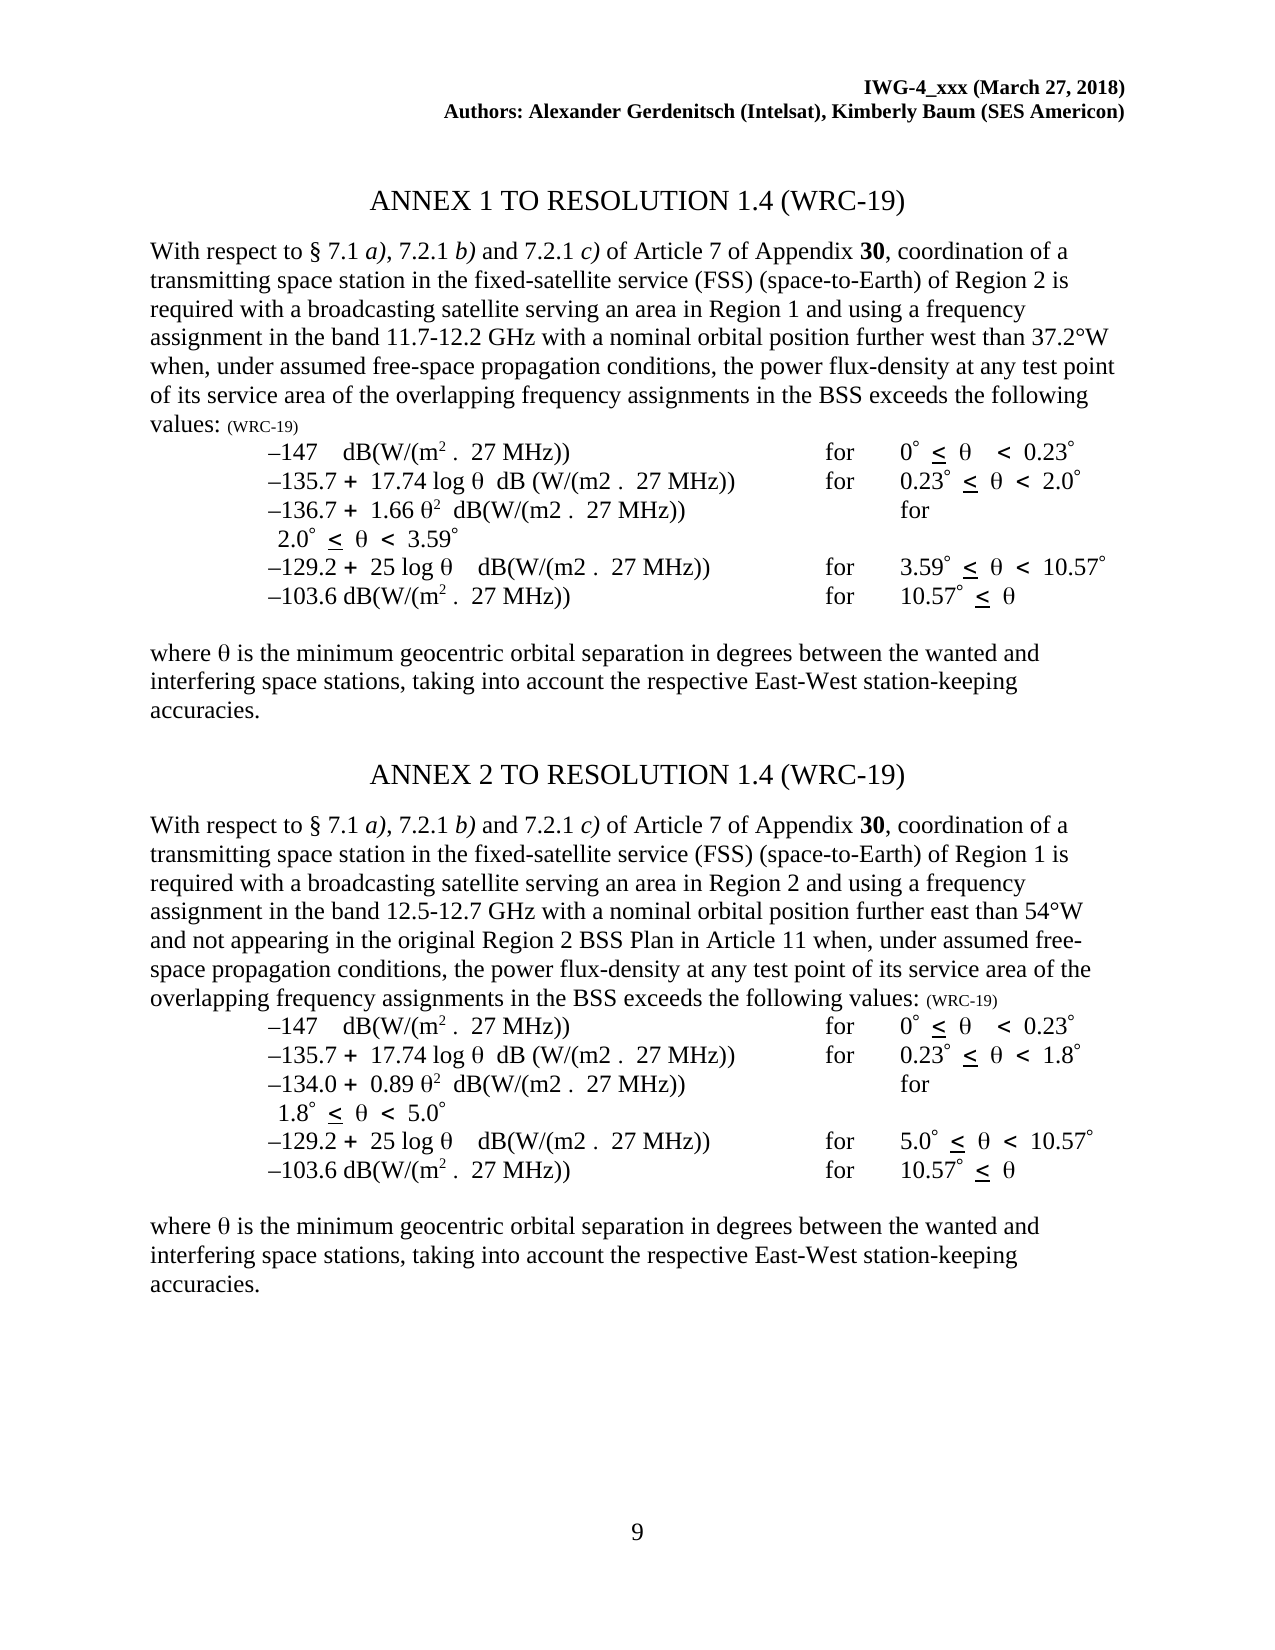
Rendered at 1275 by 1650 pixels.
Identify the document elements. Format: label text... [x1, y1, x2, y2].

text where  is the minimum geocentric orbital separation in degrees between the wanted and interfering space stations, taking into account the respective East-West station-keeping accuracies. [150, 638, 1125, 724]
text –147 dB(W/(m2 27 MHz)) for 00.23 [268, 1011, 1125, 1040]
text –135.7 17.74 log dB (W/(m2 27 MHz)) for 0.232.0 [268, 466, 1125, 495]
list With respect to § 7.1 a), 7.2.1 b) and 7.2.1 c) of Article 7 of Appendix 30, coordination of a transmitting space station in the fixed-satellite service (FSS) (space-to-Earth) of Region 1 is required with a broadcasting satellite serving an area in Region 2 and using a frequency assignment in the band 12.5-12.7 GHz with a nominal orbital position further east than 54°W and not appearing in the original Region 2 BSS Plan in Article 11 when, under assumed free-space propagation conditions, the power flux-density at any test point of its service area of the overlapping frequency assignments in the BSS exceeds the following values: (WRC-19) [150, 810, 1125, 1011]
text –147 dB(W/(m2 27 MHz)) for 00.23 [268, 437, 1125, 466]
list With respect to § 7.1 a), 7.2.1 b) and 7.2.1 c) of Article 7 of Appendix 30, coordination of a transmitting space station in the fixed-satellite service (FSS) (space-to-Earth) of Region 2 is required with a broadcasting satellite serving an area in Region 1 and using a frequency assignment in the band 11.7-12.2 GHz with a nominal orbital position further west than 37.2°W when, under assumed free-space propagation conditions, the power flux-density at any test point of its service area of the overlapping frequency assignments in the BSS exceeds the following values: (WRC-19) [150, 236, 1125, 437]
text –103.6 dB(W/(m2 27 MHz)) for 10.57 [268, 581, 1125, 610]
text –103.6 dB(W/(m2 27 MHz)) for 10.57 [268, 1155, 1125, 1184]
text –129.2 25 log dB(W/(m2 27 MHz)) for 5.010.57 [268, 1126, 1125, 1155]
text –129.2 25 log dB(W/(m2 27 MHz)) for 3.5910.57 [268, 552, 1125, 581]
text –134.0 0.89 dB(W/(m2 27 MHz)) for 1.85.0 [268, 1069, 1125, 1126]
text where  is the minimum geocentric orbital separation in degrees between the wanted and interfering space stations, taking into account the respective East-West station-keeping accuracies. [150, 1211, 1125, 1298]
text –136.7 1.66 dB(W/(m2 27 MHz)) for 2.03.59 [268, 495, 1125, 552]
text –135.7 17.74 log dB (W/(m2 27 MHz)) for 0.231.8 [268, 1040, 1125, 1069]
text ANNEX 1 TO RESOLUTION 1.4 (WRC-19) [150, 183, 1125, 217]
text ANNEX 2 TO RESOLUTION 1.4 (WRC-19) [150, 757, 1125, 791]
